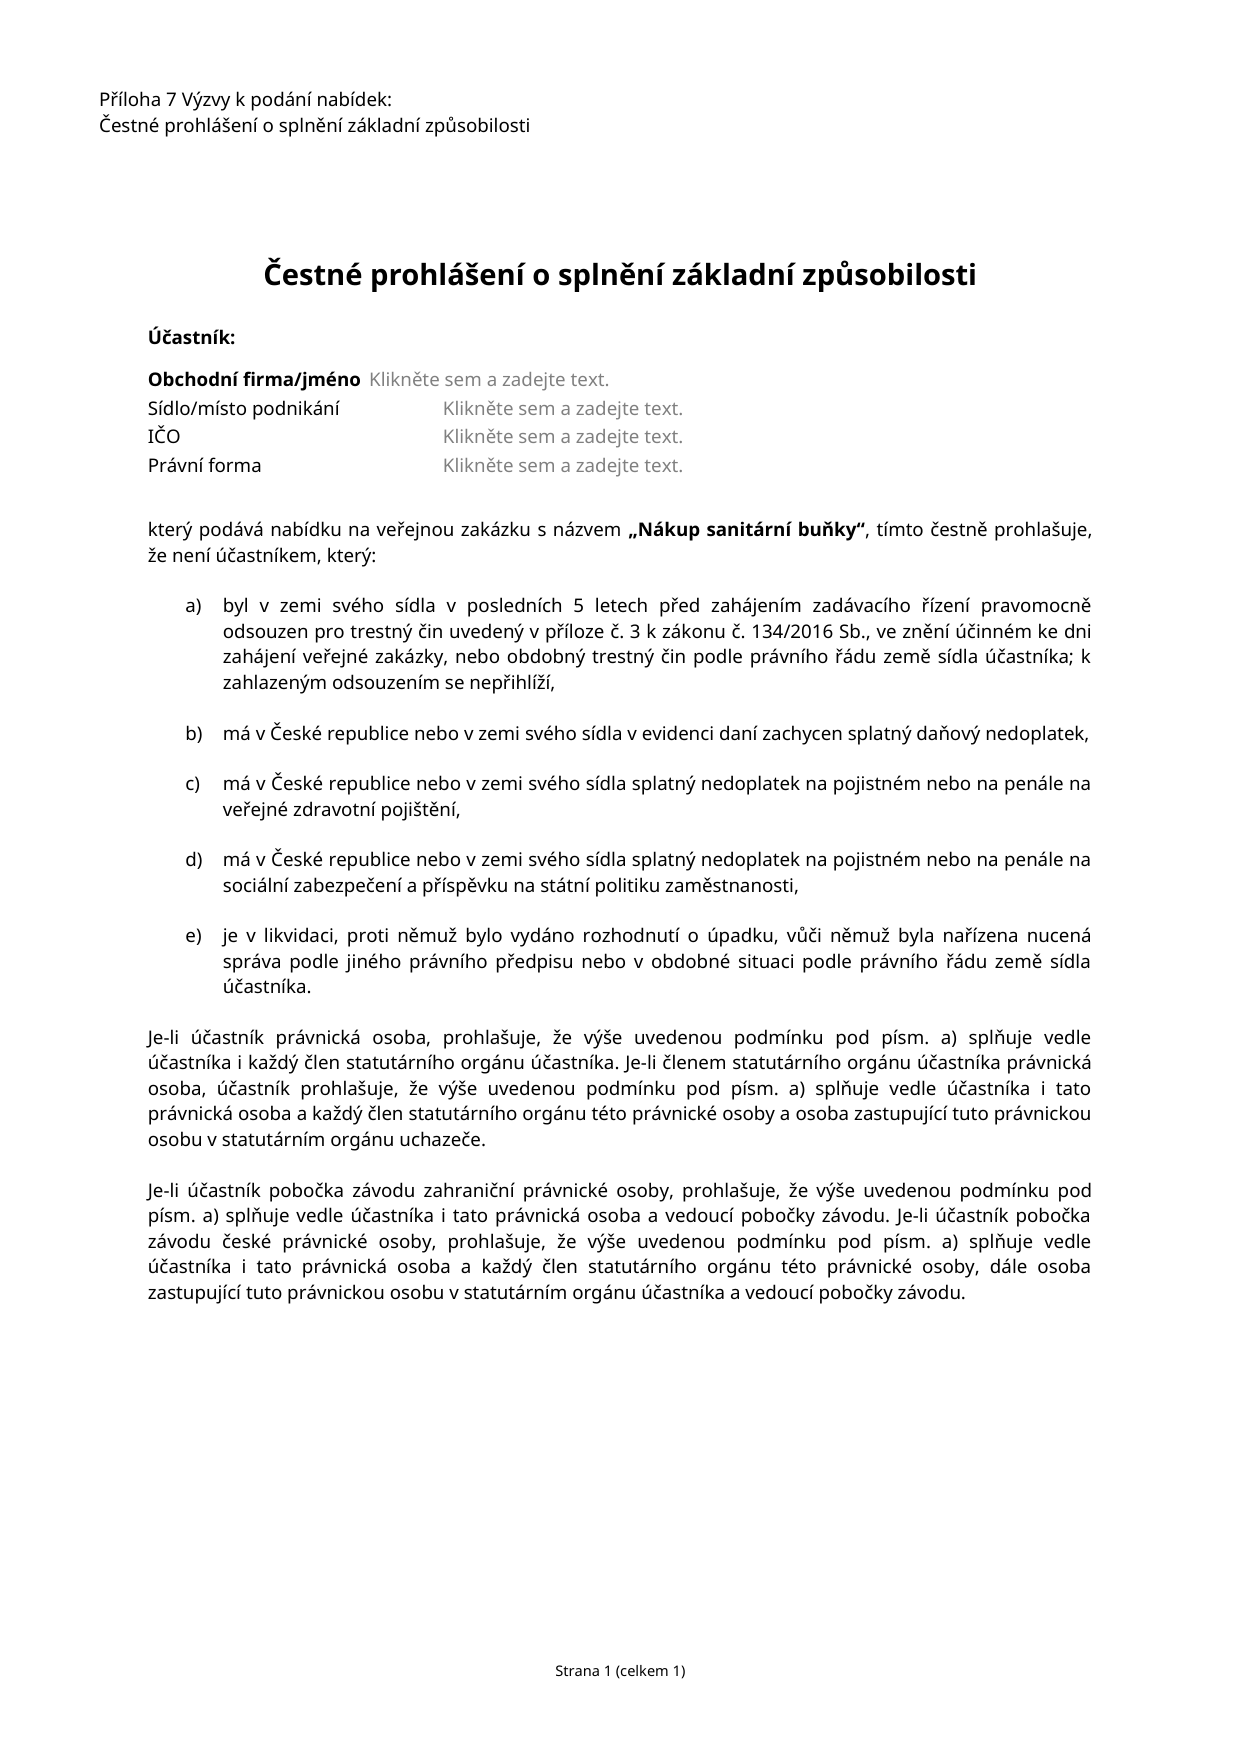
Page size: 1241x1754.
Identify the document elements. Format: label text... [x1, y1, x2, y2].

text Účastník: [148, 319, 1093, 350]
text Právní forma [148, 450, 1093, 479]
list byl v zemi svého sídla v posledních 5 letech před zahájením zadávacího řízení pravomocně odsouzen pro trestný čin uvedený v příloze č. 3 k zákonu č. 134/2016 Sb., ve znění účinném ke dni zahájení veřejné zakázky, nebo obdobný trestný čin podle právního řádu země sídla účastníka; k zahlazeným odsouzením se nepřihlíží, [185, 593, 1093, 695]
text IČO [148, 421, 1093, 450]
list má v České republice nebo v zemi svého sídla splatný nedoplatek na pojistném nebo na penále na veřejné zdravotní pojištění, [185, 770, 1093, 821]
text který podává nabídku na veřejnou zakázku s názvem „Nákup sanitární buňky“, tímto čestně prohlašuje, že není účastníkem, který: [148, 517, 1093, 568]
title Čestné prohlášení o splnění základní způsobilosti [148, 255, 1093, 294]
text Je-li účastník právnická osoba, prohlašuje, že výše uvedenou podmínku pod písm. a) splňuje vedle účastníka i každý člen statutárního orgánu účastníka. Je-li členem statutárního orgánu účastníka právnická osoba, účastník prohlašuje, že výše uvedenou podmínku pod písm. a) splňuje vedle účastníka i tato právnická osoba a každý člen statutárního orgánu této právnické osoby a osoba zastupující tuto právnickou osobu v statutárním orgánu uchazeče. [148, 1024, 1093, 1152]
list má v České republice nebo v zemi svého sídla v evidenci daní zachycen splatný daňový nedoplatek, [185, 720, 1093, 745]
list je v likvidaci, proti němuž bylo vydáno rozhodnutí o úpadku, vůči němuž byla nařízena nucená správa podle jiného právního předpisu nebo v obdobné situaci podle právního řádu země sídla účastníka. [185, 922, 1093, 999]
text Obchodní firma/jméno [148, 363, 1093, 392]
list má v České republice nebo v zemi svého sídla splatný nedoplatek na pojistném nebo na penále na sociální zabezpečení a příspěvku na státní politiku zaměstnanosti, [185, 846, 1093, 897]
text Sídlo/místo podnikání [148, 392, 1093, 421]
text Je-li účastník pobočka závodu zahraniční právnické osoby, prohlašuje, že výše uvedenou podmínku pod písm. a) splňuje vedle účastníka i tato právnická osoba a vedoucí pobočky závodu. Je-li účastník pobočka závodu české právnické osoby, prohlašuje, že výše uvedenou podmínku pod písm. a) splňuje vedle účastníka i tato právnická osoba a každý člen statutárního orgánu této právnické osoby, dále osoba zastupující tuto právnickou osobu v statutárním orgánu účastníka a vedoucí pobočky závodu. [148, 1177, 1093, 1305]
